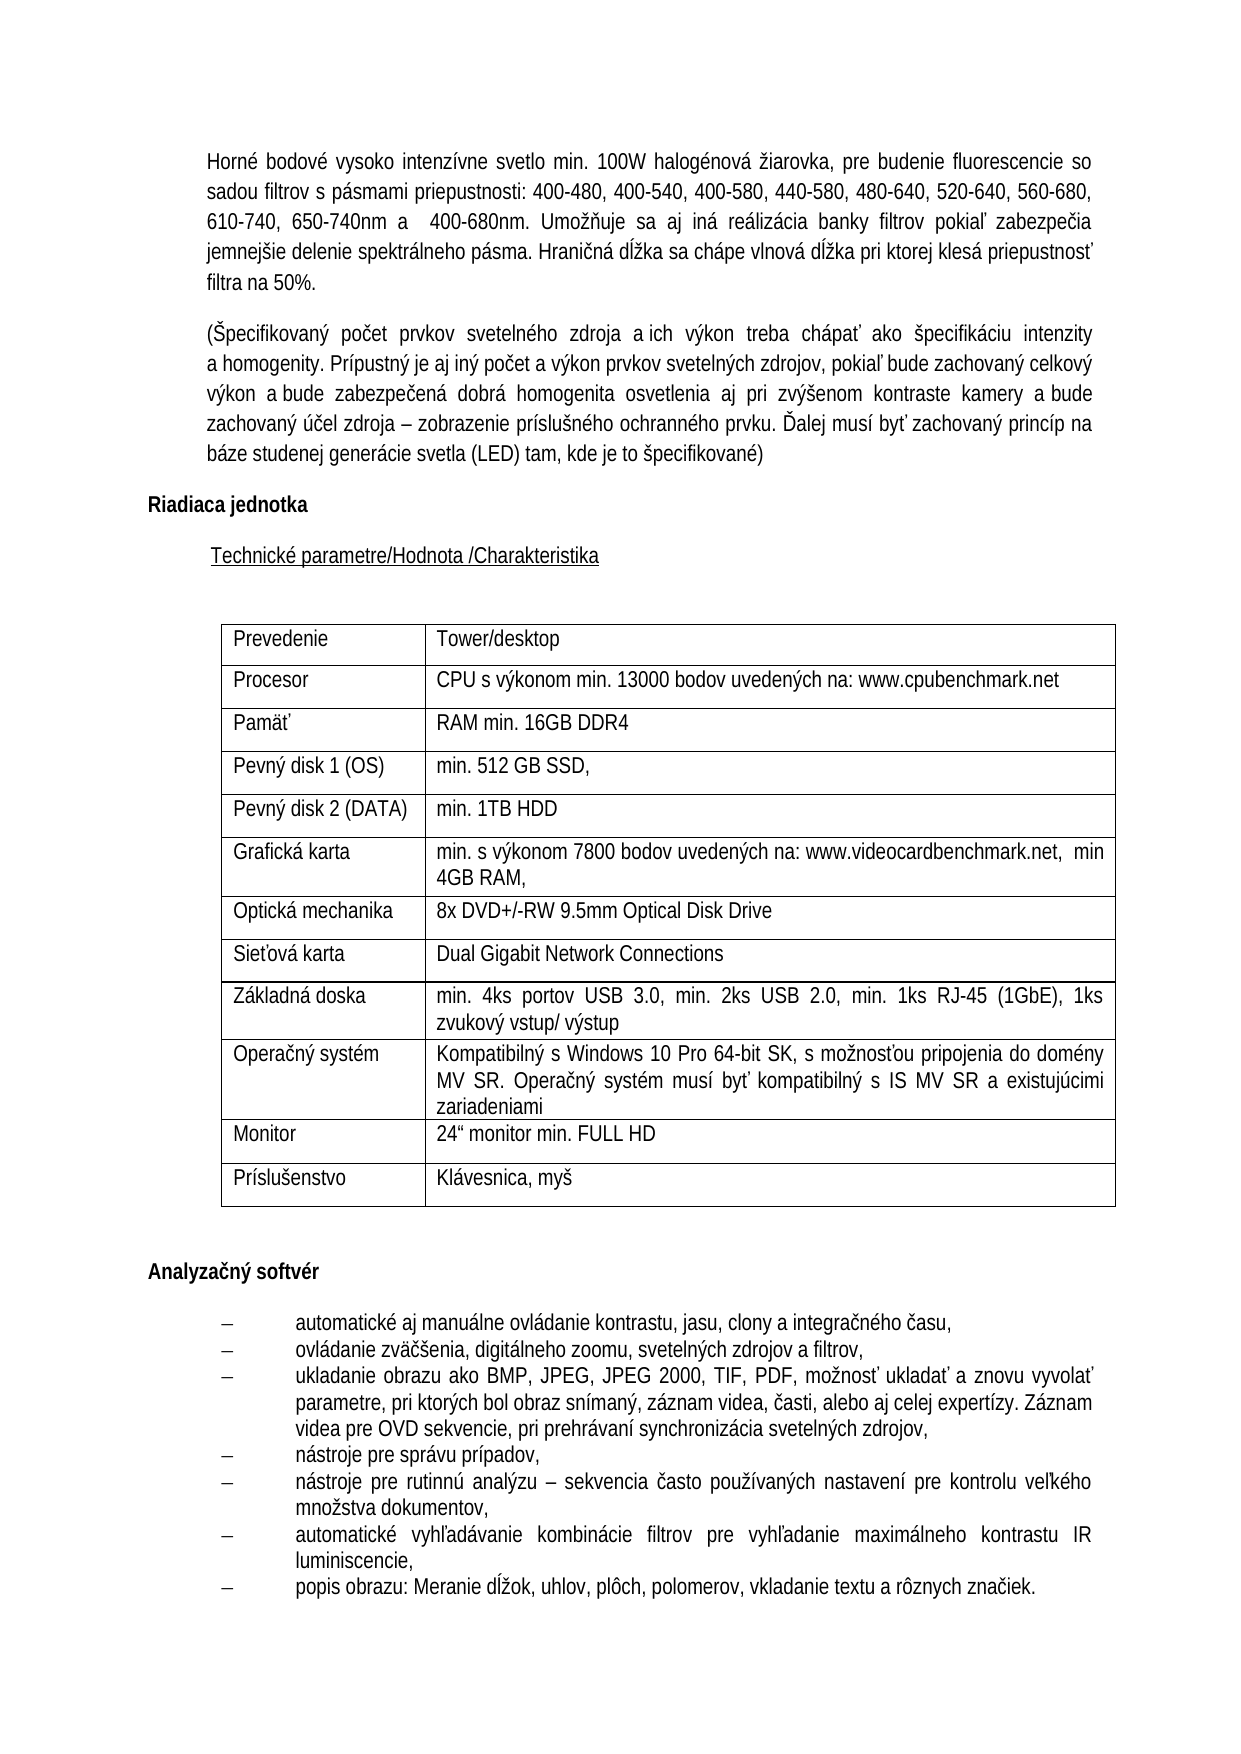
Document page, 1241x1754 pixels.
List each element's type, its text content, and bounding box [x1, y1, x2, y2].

table_cell min. s výkonom 7800 bodov uvedených na: www.videocardbenchmark.net, min 4GB RAM, [426, 838, 1115, 896]
table_cell Pevný disk 2 (DATA) [222, 795, 425, 837]
list ovládanie zväčšenia, digitálneho zoomu, svetelných zdrojov a filtrov, [221, 1336, 1093, 1362]
list nástroje pre správu prípadov, [221, 1441, 1093, 1468]
table_cell RAM min. 16GB DDR4 [426, 709, 1115, 751]
table_cell Klávesnica, myš [426, 1164, 1115, 1206]
table_cell Sieťová karta [222, 940, 425, 981]
text Technické parametre/Hodnota /Charakteristika [148, 542, 1093, 569]
table_cell Kompatibilný s Windows 10 Pro 64-bit SK, s možnosťou pripojenia do domény MV SR. Operačný systém musí byť kompatibilný s IS MV SR a existujúcimi zariadeniami [426, 1040, 1115, 1119]
text (Špecifikovaný počet prvkov svetelného zdroja a ich výkon treba chápať ako špecifikáciu intenzity a homogenity. Prípustný je aj iný počet a výkon prvkov svetelných zdrojov, pokiaľ bude zachovaný celkový výkon a bude zabezpečená dobrá homogenita osvetlenia aj pri zvýšenom kontraste kamery a bude zachovaný účel zdroja – zobrazenie príslušného ochranného prvku. Ďalej musí byť zachovaný princíp na báze studenej generácie svetla (LED) tam, kde je to špecifikované) [207, 319, 1093, 467]
table_cell CPU s výkonom min. 13000 bodov uvedených na: www.cpubenchmark.net [426, 666, 1115, 707]
table_cell min. 512 GB SSD, [426, 752, 1115, 793]
table_cell 24“ monitor min. FULL HD [426, 1120, 1115, 1162]
list nástroje pre rutinnú analýzu – sekvencia často používaných nastavení pre kontrolu veľkého množstva dokumentov, [221, 1468, 1093, 1521]
table_cell Procesor [222, 666, 425, 707]
list automatické vyhľadávanie kombinácie filtrov pre vyhľadanie maximálneho kontrastu IR luminiscencie, [221, 1521, 1093, 1573]
table_cell min. 1TB HDD [426, 795, 1115, 837]
table_cell Operačný systém [222, 1040, 425, 1119]
table_cell Základná doska [222, 983, 425, 1039]
list automatické aj manuálne ovládanie kontrastu, jasu, clony a integračného času, [221, 1309, 1093, 1336]
table_cell Dual Gigabit Network Connections [426, 940, 1115, 981]
table_cell Príslušenstvo [222, 1164, 425, 1206]
text Horné bodové vysoko intenzívne svetlo min. 100W halogénová žiarovka, pre budenie fluorescencie so sadou filtrov s pásmami priepustnosti: 400-480, 400-540, 400-580, 440-580, 480-640, 520-640, 560-680, 610-740, 650-740nm a 400-680nm. Umožňuje sa aj iná reálizácia banky filtrov pokiaľ zabezpečia jemnejšie delenie spektrálneho pásma. Hraničná dĺžka sa chápe vlnová dĺžka pri ktorej klesá priepustnosť filtra na 50%. [207, 148, 1093, 295]
table_cell Optická mechanika [222, 897, 425, 939]
table_cell Grafická karta [222, 838, 425, 896]
table_cell Pevný disk 1 (OS) [222, 752, 425, 793]
table_header Prevedenie [222, 625, 425, 664]
table_header Tower/desktop [426, 625, 1115, 664]
table_cell Pamäť [222, 709, 425, 751]
table_cell Monitor [222, 1120, 425, 1162]
list ukladanie obrazu ako BMP, JPEG, JPEG 2000, TIF, PDF, možnosť ukladať a znovu vyvolať parametre, pri ktorých bol obraz snímaný, záznam videa, časti, alebo aj celej expertízy. Záznam videa pre OVD sekvencie, pri prehrávaní synchronizácia svetelných zdrojov, [221, 1362, 1093, 1441]
table_cell 8x DVD+/-RW 9.5mm Optical Disk Drive [426, 897, 1115, 939]
list popis obrazu: Meranie dĺžok, uhlov, plôch, polomerov, vkladanie textu a rôznych značiek. [221, 1573, 1093, 1600]
text Riadiaca jednotka [148, 491, 1093, 518]
text Analyzačný softvér [148, 1258, 1093, 1284]
table_cell min. 4ks portov USB 3.0, min. 2ks USB 2.0, min. 1ks RJ-45 (1GbE), 1ks zvukový vstup/ výstup [426, 983, 1115, 1039]
